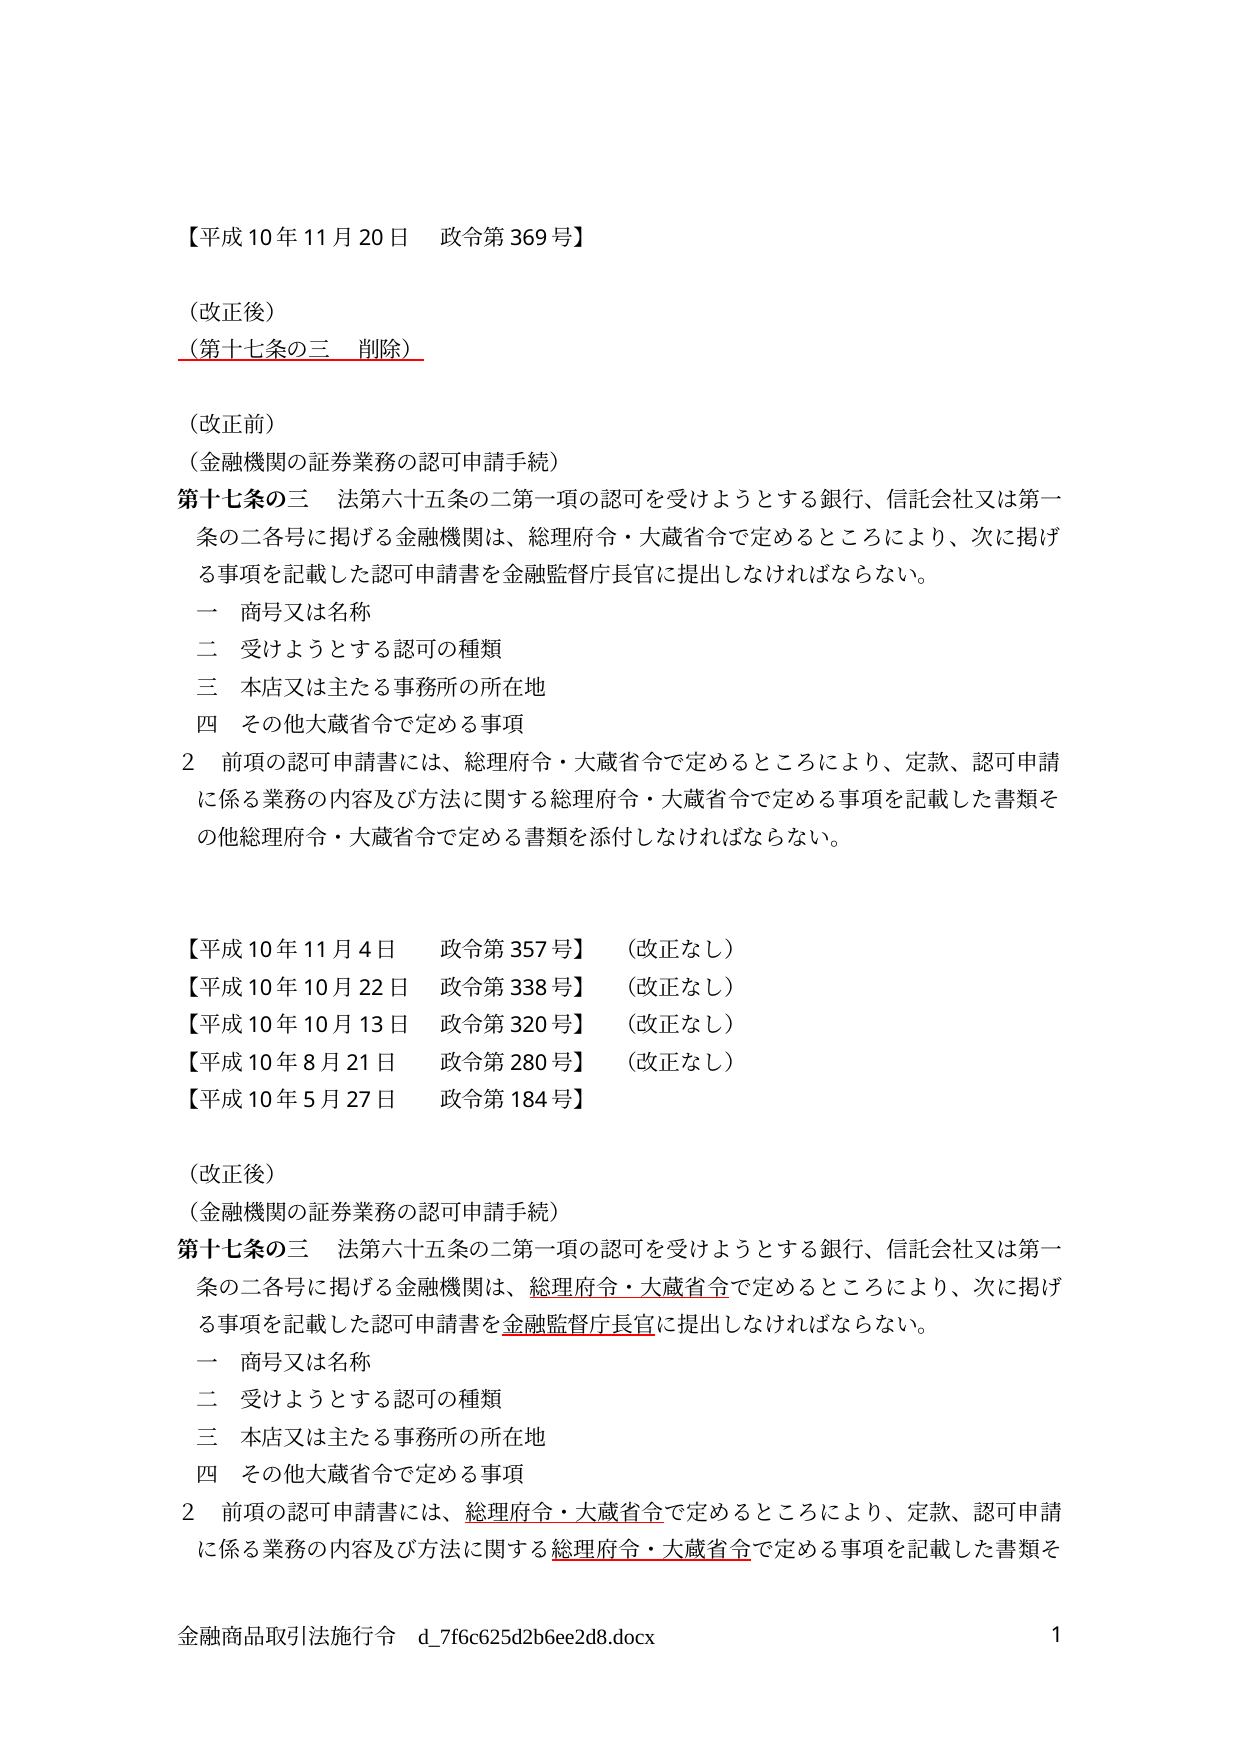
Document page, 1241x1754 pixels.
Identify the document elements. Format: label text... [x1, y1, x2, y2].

text 一 商号又は名称 [196, 592, 1063, 629]
text （金融機関の証券業務の認可申請手続） [177, 1192, 1063, 1229]
text 三 本店又は主たる事務所の所在地 [196, 667, 1063, 704]
text （第十七条の三 削除） [177, 329, 1063, 367]
text 一 商号又は名称 [196, 1342, 1063, 1379]
text （金融機関の証券業務の認可申請手続） [177, 442, 1063, 479]
text 【平成10年10月13日 政令第320号】 （改正なし） [177, 1004, 1063, 1042]
text 【平成10年8月21日 政令第280号】 （改正なし） [177, 1042, 1063, 1079]
text 第十七条の三 法第六十五条の二第一項の認可を受けようとする銀行、信託会社又は第一条の二各号に掲げる金融機関は、総理府令・大蔵省令で定めるところにより、次に掲げる事項を記載した認可申請書を金融監督庁長官に提出しなければならない。 [177, 479, 1063, 592]
text 【平成10年10月22日 政令第338号】 （改正なし） [177, 967, 1063, 1004]
text 三 本店又は主たる事務所の所在地 [196, 1417, 1063, 1454]
text 【平成10年5月27日 政令第184号】 [177, 1079, 1063, 1117]
text 四 その他大蔵省令で定める事項 [196, 1454, 1063, 1492]
text 二 受けようとする認可の種類 [196, 629, 1063, 667]
text 四 その他大蔵省令で定める事項 [196, 704, 1063, 742]
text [177, 1492, 1063, 1567]
text （改正前） [177, 404, 1063, 442]
text （改正後） [177, 1154, 1063, 1192]
text （改正後） [177, 292, 1063, 329]
text 【平成10年11月20日 政令第369号】 [177, 217, 1063, 254]
text 第十七条の三 法第六十五条の二第一項の認可を受けようとする銀行、信託会社又は第一条の二各号に掲げる金融機関は、総理府令・大蔵省令で定めるところにより、次に掲げる事項を記載した認可申請書を金融監督庁長官に提出しなければならない。 [177, 1229, 1063, 1342]
text 【平成10年11月4日 政令第357号】 （改正なし） [177, 929, 1063, 967]
text ２ 前項の認可申請書には、総理府令・大蔵省令で定めるところにより、定款、認可申請に係る業務の内容及び方法に関する総理府令・大蔵省令で定める事項を記載した書類その他総理府令・大蔵省令で定める書類を添付しなければならない。 [177, 742, 1063, 854]
text 二 受けようとする認可の種類 [196, 1379, 1063, 1417]
